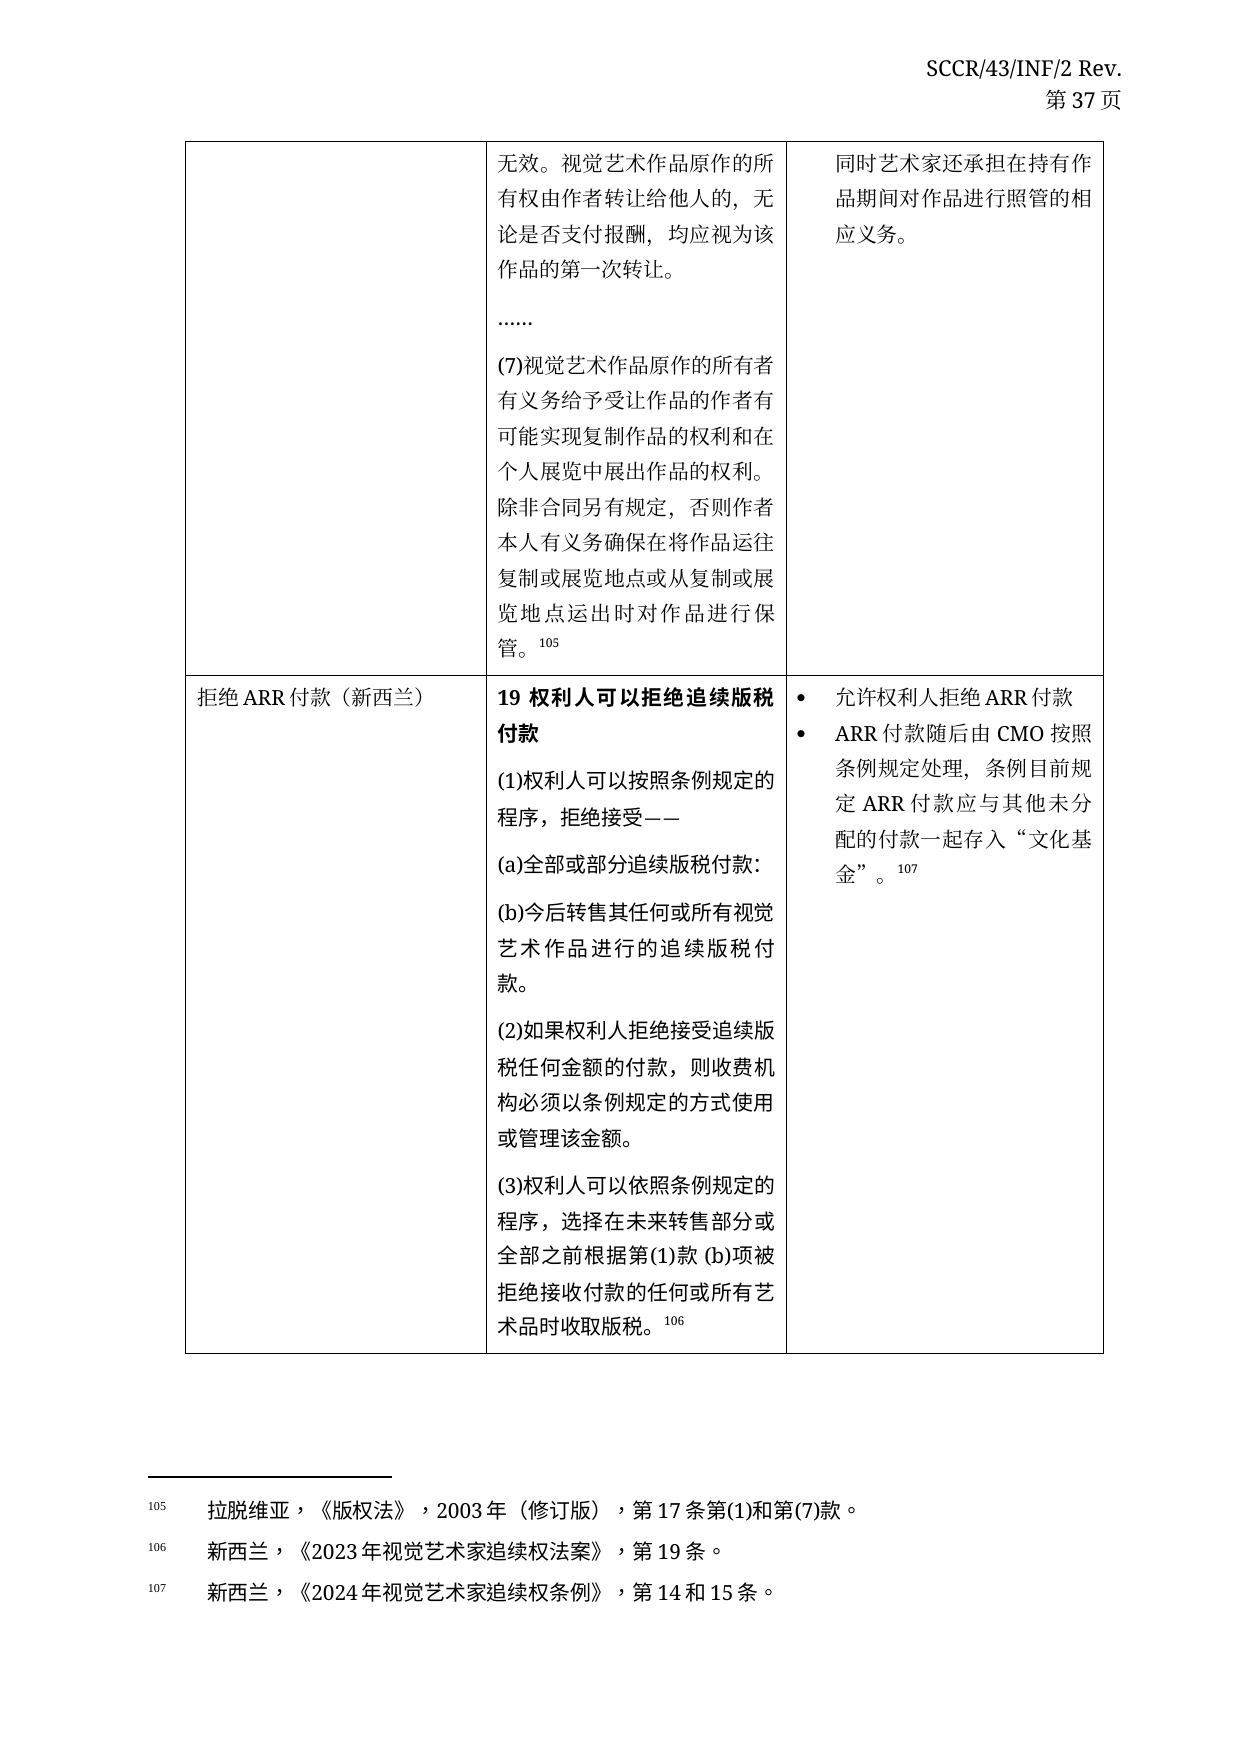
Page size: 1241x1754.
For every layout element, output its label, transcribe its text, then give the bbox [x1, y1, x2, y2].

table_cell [186, 142, 486, 675]
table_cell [487, 142, 786, 675]
table_cell 19 权利人可以拒绝追续版税付款 (1)权利人可以按照条例规定的程序，拒绝接受—— (a)全部或部分追续版税付款： (b)今后转售其任何或所有视觉艺术作品进行的追续版税付款。 (2)如果权利人拒绝接受追续版税任何金额的付款，则收费机构必须以条例规定的方式使用或管理该金额。 (3)权利人可以依照条例规定的程序，选择在未来转售部分或全部之前根据第(1)款 (b)项被拒绝接收付款的任何或所有艺术品时收取版税。 [487, 676, 786, 1353]
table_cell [787, 142, 1103, 675]
table_cell 拒绝ARR付款（新西兰） [186, 676, 486, 1353]
table_cell 允许权利人拒绝ARR付款 ARR付款随后由CMO按照条例规定处理，条例目前规定ARR付款应与其他未分配的付款一起存入“文化基金”。 [787, 676, 1103, 1353]
